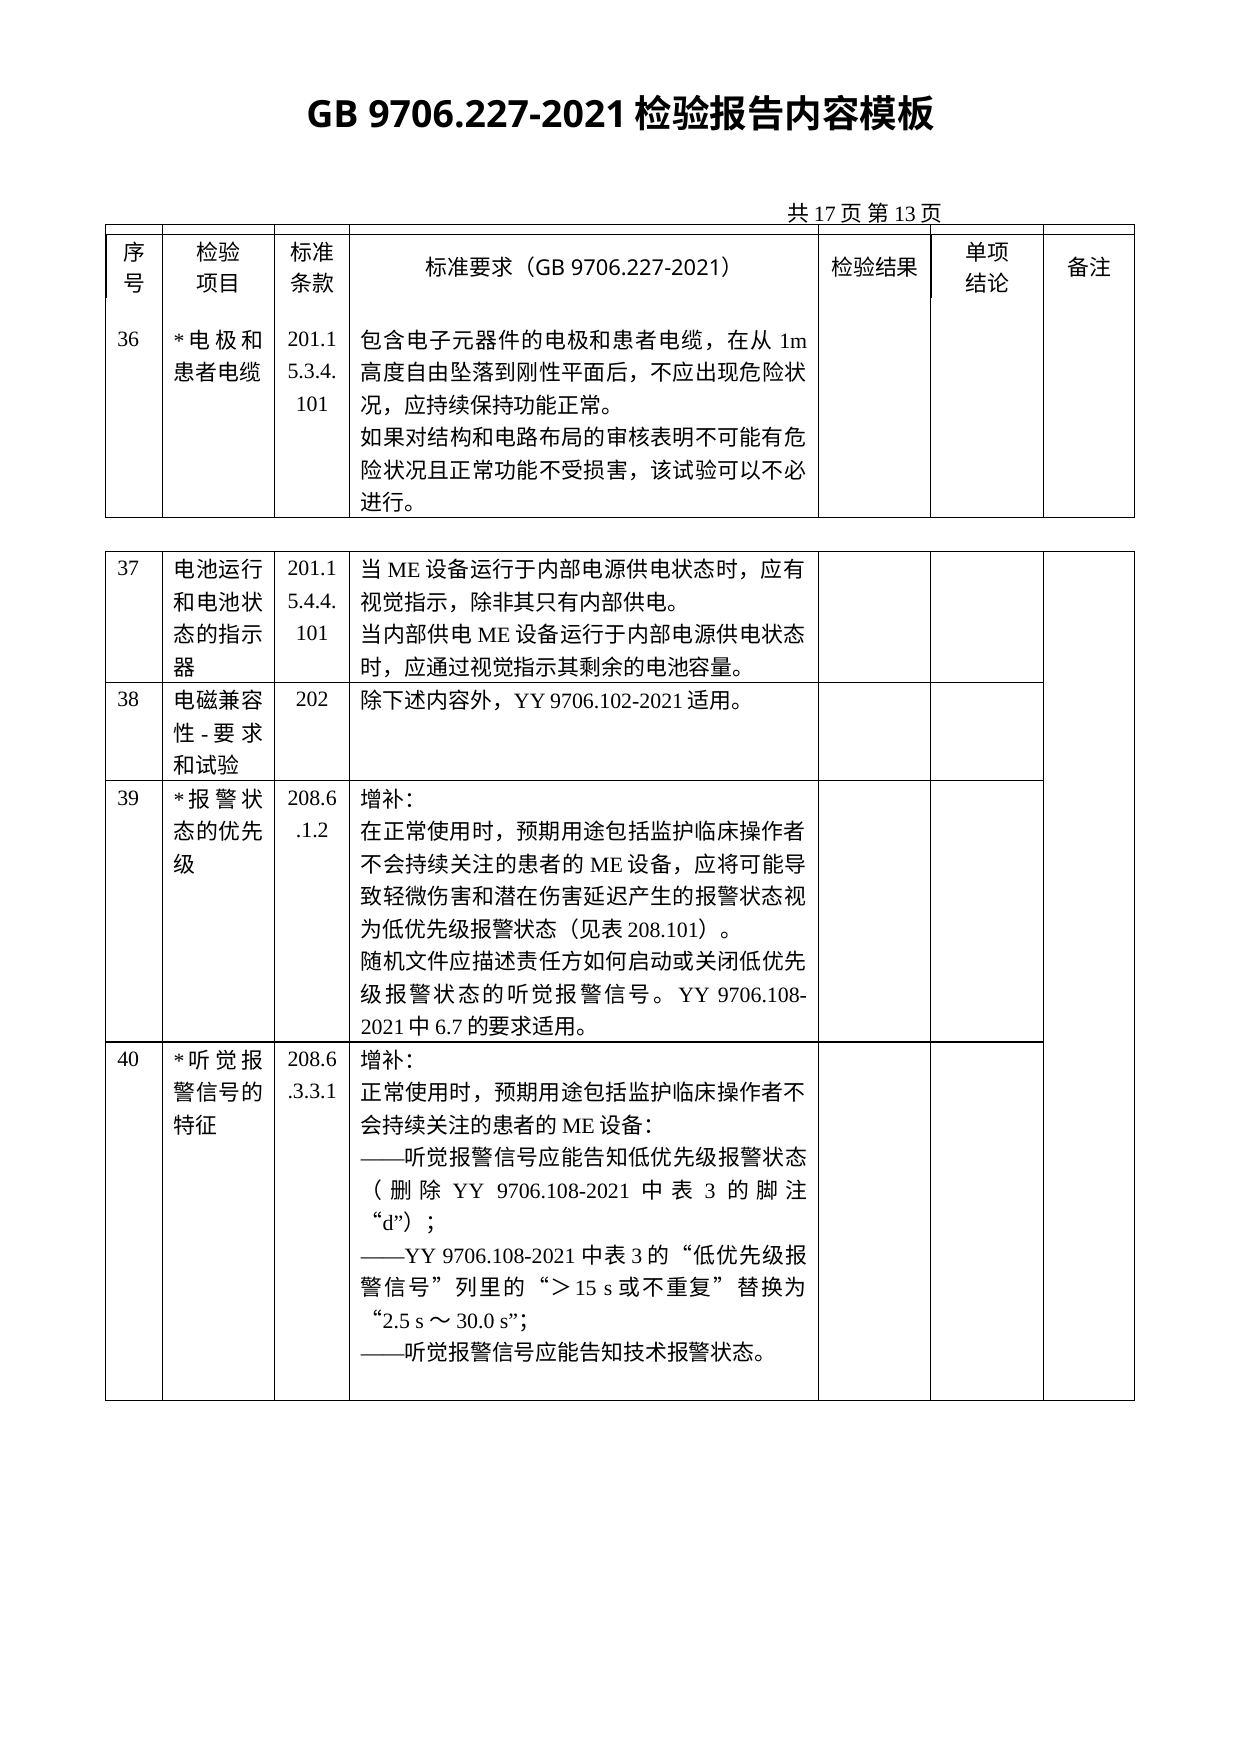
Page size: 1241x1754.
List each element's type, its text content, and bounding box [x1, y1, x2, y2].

table_header [1044, 552, 1134, 1400]
table_cell [931, 1043, 1043, 1400]
table_header 201.15.4.4.101 [275, 552, 349, 682]
table_cell 增补： 在正常使用时，预期用途包括监护临床操作者不会持续关注的患者的ME设备，应将可能导致轻微伤害和潜在伤害延迟产生的报警状态视为低优先级报警状态（见表208.101）。 随机文件应描述责任方如何启动或关闭低优先级报警状态的听觉报警信号。YY 9706.108-2021中6.7的要求适用。 [350, 781, 818, 1041]
table_cell [106, 781, 162, 1041]
table_cell 包含电子元器件的电极和患者电缆，在从1m高度自由坠落到刚性平面后，不应出现危险状况，应持续保持功能正常。 如果对结构和电路布局的审核表明不可能有危险状况且正常功能不受损害，该试验可以不必进行。 [350, 235, 818, 517]
table_header [819, 552, 930, 682]
table_cell *报警状态的优先级 [163, 781, 274, 1041]
table_cell [819, 683, 930, 780]
table_cell 208.6.1.2 [275, 781, 349, 1041]
table_header 当ME设备运行于内部电源供电状态时，应有视觉指示，除非其只有内部供电。 当内部供电ME设备运行于内部电源供电状态时，应通过视觉指示其剩余的电池容量。 [350, 552, 818, 682]
table_cell 208.6.3.3.1 [275, 1043, 349, 1400]
table_cell [819, 781, 930, 1041]
table_cell [931, 781, 1043, 1041]
table_cell [931, 683, 1043, 780]
table_cell [106, 235, 162, 517]
table_cell [106, 683, 162, 780]
table_cell 增补： 正常使用时，预期用途包括监护临床操作者不会持续关注的患者的ME设备： 听觉报警信号应能告知低优先级报警状态（删除YY 9706.108-2021中表3的脚注“d”）； YY 9706.108-2021中表3的“低优先级报警信号”列里的“＞15 s或不重复”替换为“2.5 s ～ 30.0 s”； 听觉报警信号应能告知技术报警状态。 [350, 1043, 818, 1400]
table_cell *电极和患者电缆 [163, 235, 274, 517]
table_cell [931, 225, 1043, 234]
table_cell [931, 235, 1043, 517]
table_cell [819, 1043, 930, 1400]
table_header [931, 552, 1043, 682]
table_cell [106, 225, 162, 234]
table_cell *听觉报警信号的特征 [163, 1043, 274, 1400]
table_header [106, 552, 162, 682]
table_cell 除下述内容外，YY 9706.102-2021适用。 [350, 683, 818, 780]
table_cell [819, 235, 930, 517]
table_cell [106, 1043, 162, 1400]
table_cell 电磁兼容性-要求和试验 [163, 683, 274, 780]
table_header 电池运行和电池状态的指示器 [163, 552, 274, 682]
table_cell 201.15.3.4.101 [275, 235, 349, 517]
table_cell 202 [275, 683, 349, 780]
table_cell [819, 225, 930, 234]
